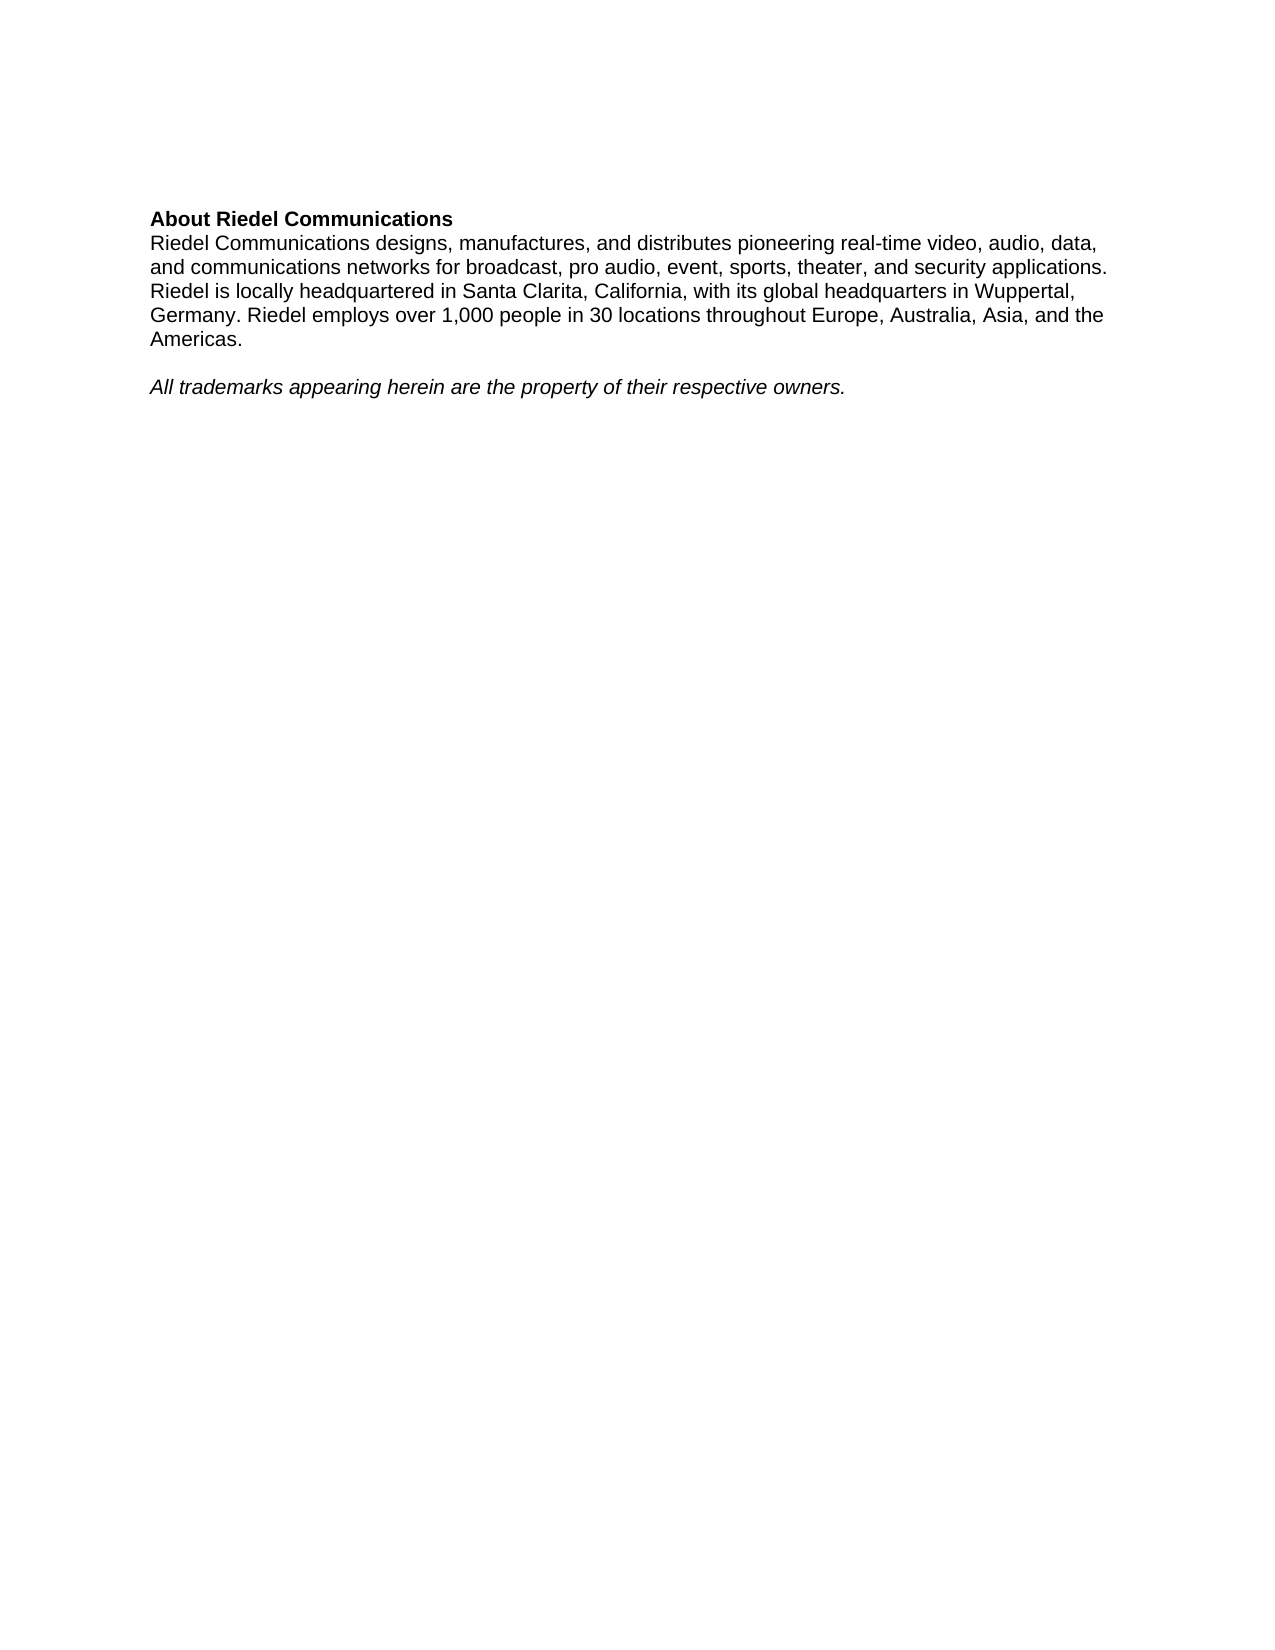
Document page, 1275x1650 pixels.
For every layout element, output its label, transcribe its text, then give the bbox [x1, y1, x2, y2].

text About Riedel Communications Riedel Communications designs, manufactures, and distributes pioneering real-time video, audio, data, and communications networks for broadcast, pro audio, event, sports, theater, and security applications. Riedel is locally headquartered in Santa Clarita, California, with its global headquarters in Wuppertal, Germany. Riedel employs over 1,000 people in 30 locations throughout Europe, Australia, Asia, and the Americas. All trademarks appearing herein are the property of their respective owners. [150, 207, 1125, 398]
